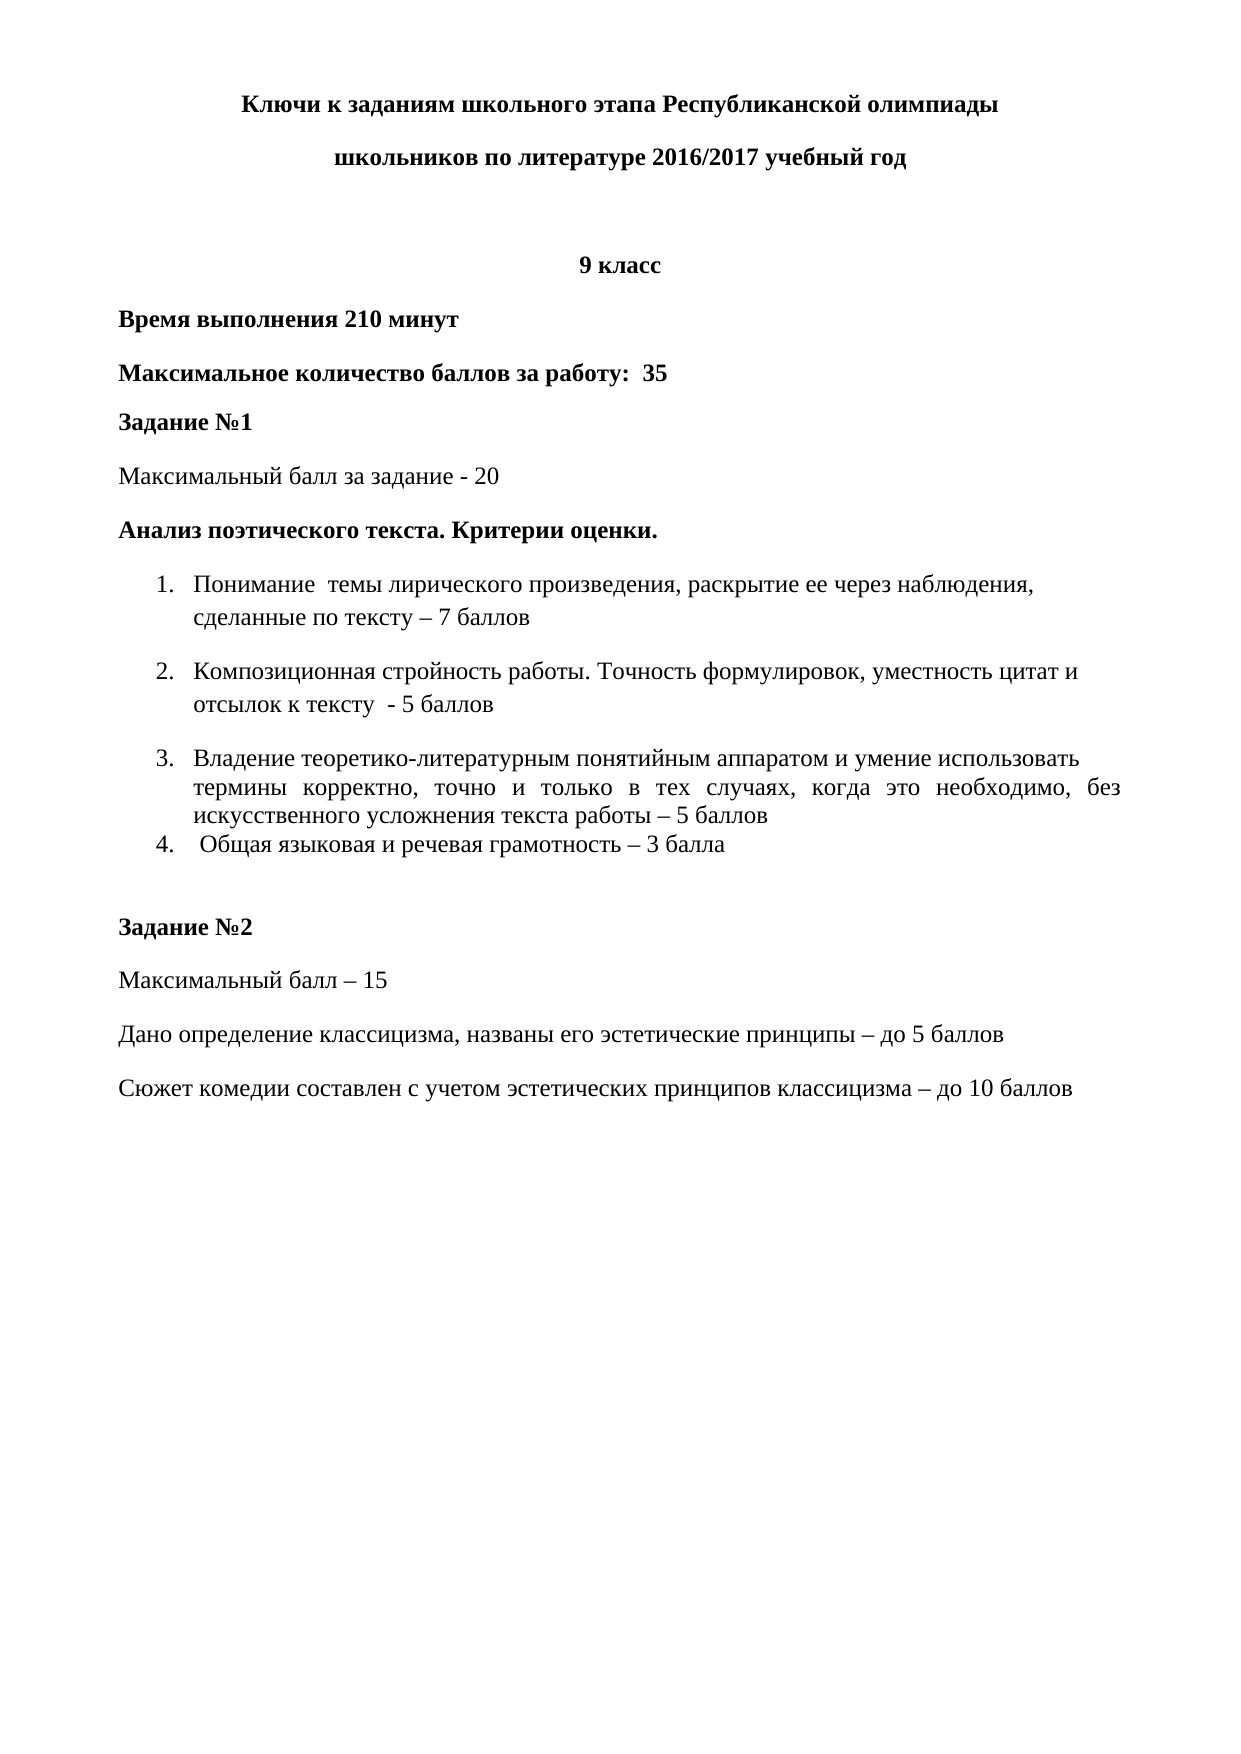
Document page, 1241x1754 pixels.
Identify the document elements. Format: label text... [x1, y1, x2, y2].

text термины корректно, точно и только в тех случаях, когда это необходимо, без искусственного усложнения текста работы – 5 баллов [193, 772, 1122, 829]
text Ключи к заданиям школьного этапа Республиканской олимпиады [118, 89, 1122, 117]
list Владение теоретико-литературным понятийным аппаратом и умение использовать [156, 743, 1122, 772]
text Задание №1 [118, 407, 1122, 436]
text Максимальный балл за задание - 20 [118, 461, 1122, 490]
text Сюжет комедии составлен с учетом эстетических принципов классицизма – до 10 баллов [118, 1073, 1122, 1102]
text школьников по литературе 2016/2017 учебный год [118, 142, 1122, 171]
text Максимальное количество баллов за работу: 35 [118, 358, 1122, 387]
list Понимание темы лирического произведения, раскрытие ее через наблюдения, сделанные по тексту – 7 баллов [156, 569, 1122, 631]
text Анализ поэтического текста. Критерии оценки. [118, 515, 1122, 544]
text 4. Общая языковая и речевая грамотность – 3 балла [118, 829, 1122, 858]
list Композиционная стройность работы. Точность формулировок, уместность цитат и отсылок к тексту - 5 баллов [156, 656, 1122, 718]
text Дано определение классицизма, названы его эстетические принципы – до 5 баллов [118, 1019, 1122, 1048]
text Задание №2 [118, 912, 1122, 940]
text Максимальный балл – 15 [118, 966, 1122, 994]
text Время выполнения 210 минут [118, 304, 1122, 333]
text 9 класс [118, 250, 1122, 279]
